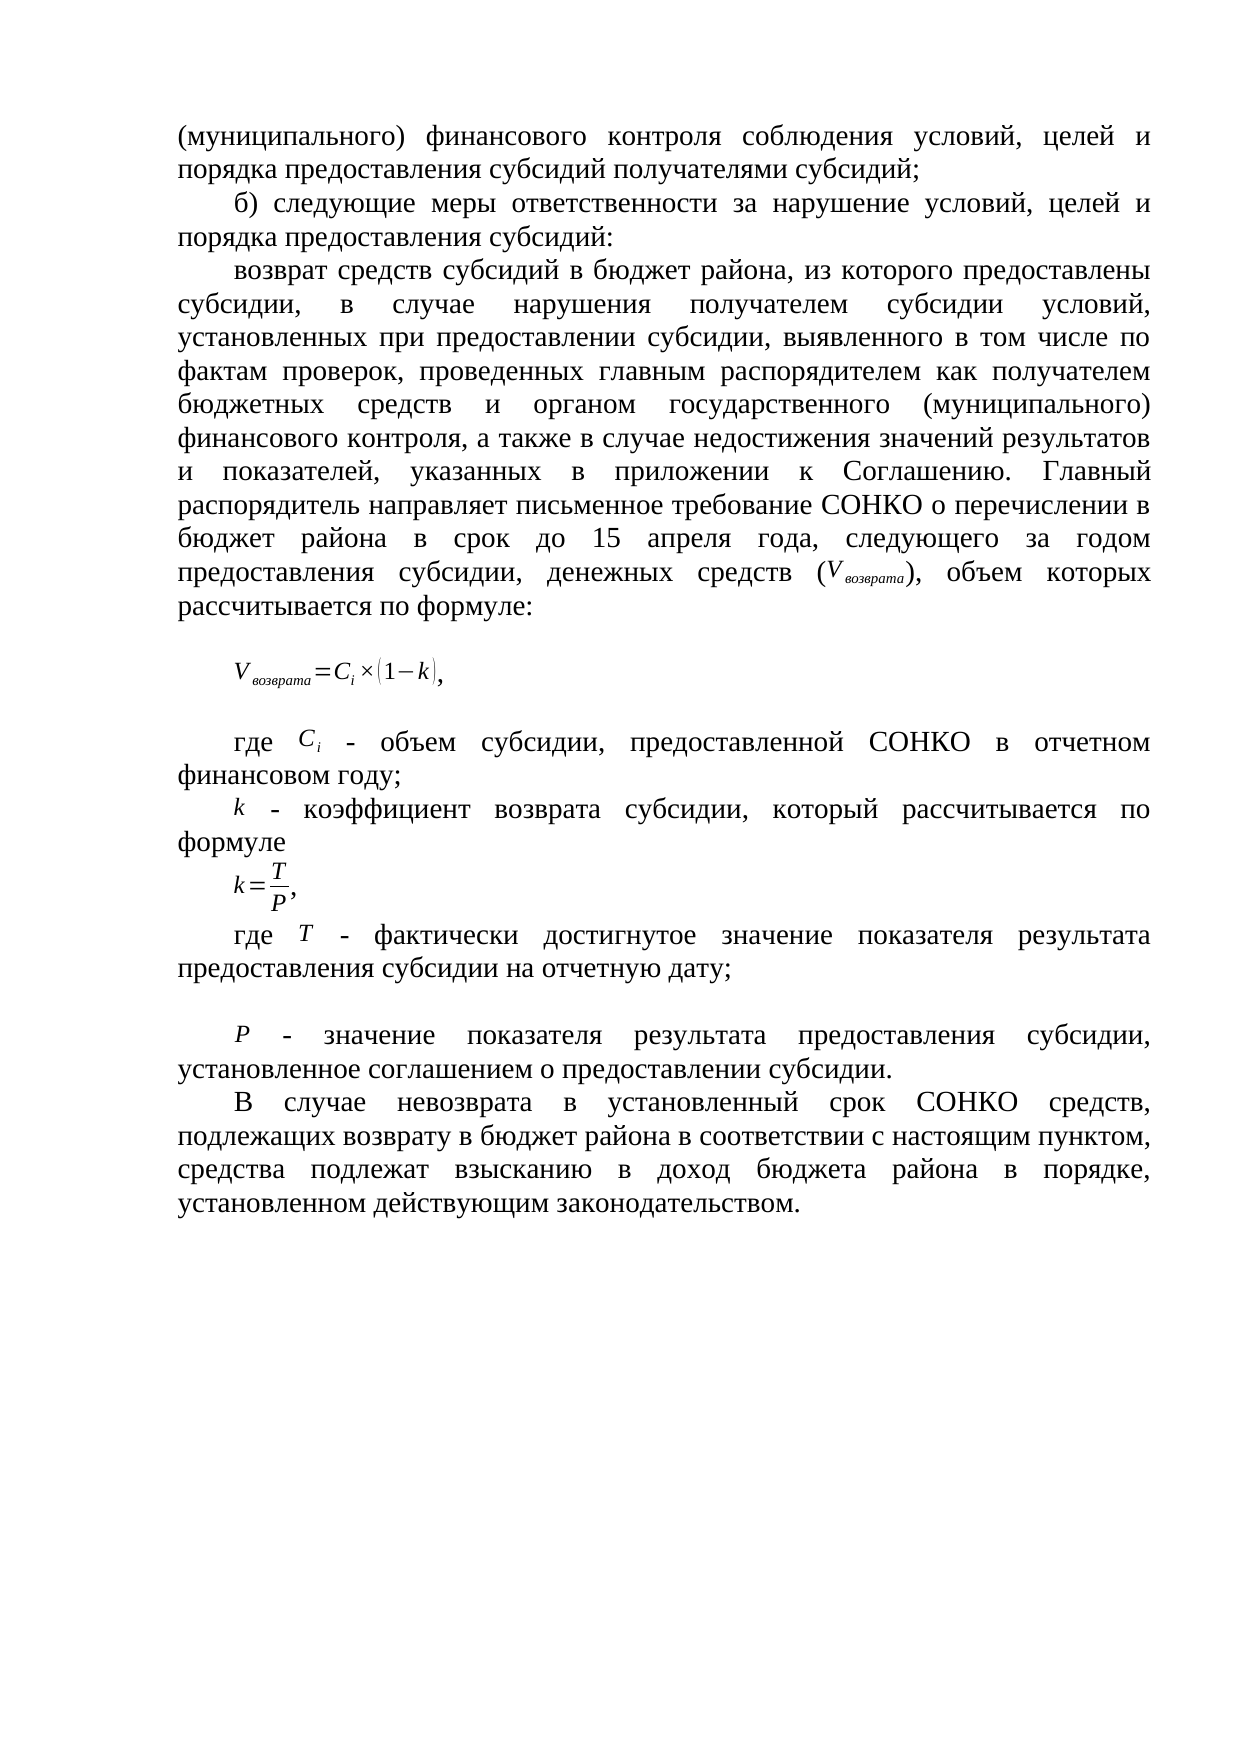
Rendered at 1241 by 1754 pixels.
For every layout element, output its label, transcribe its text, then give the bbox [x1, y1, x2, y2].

text где - объем субсидии, предоставленной СОНКО в отчетном финансовом году; [177, 724, 1151, 791]
text где - фактически достигнутое значение показателя результата предоставления субсидии на отчетную дату; [177, 917, 1151, 984]
text , [177, 655, 1151, 690]
text б) следующие меры ответственности за нарушение условий, целей и порядка предоставления субсидий: [177, 185, 1152, 252]
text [177, 118, 1152, 185]
text - коэффициент возврата субсидии, который рассчитывается по формуле [177, 791, 1151, 858]
text , [177, 858, 1151, 917]
text возврат средств субсидий в бюджет района, из которого предоставлены субсидии, в случае нарушения получателем субсидии условий, установленных при предоставлении субсидии, выявленного в том числе по фактам проверок, проведенных главным распорядителем как получателем бюджетных средств и органом государственного (муниципального) финансового контроля, а также в случае недостижения значений результатов и показателей, указанных в приложении к Соглашению. Главный распорядитель направляет письменное требование СОНКО о перечислении в бюджет района в срок до 15 апреля года, следующего за годом предоставления субсидии, денежных средств (), объем которых рассчитывается по формуле: [177, 252, 1151, 621]
text В случае невозврата в установленный срок СОНКО средств, подлежащих возврату в бюджет района в соответствии с настоящим пунктом, средства подлежат взысканию в доход бюджета района в порядке, установленном действующим законодательством. [177, 1084, 1151, 1219]
text - значение показателя результата предоставления субсидии, установленное соглашением о предоставлении субсидии. [177, 1017, 1151, 1084]
